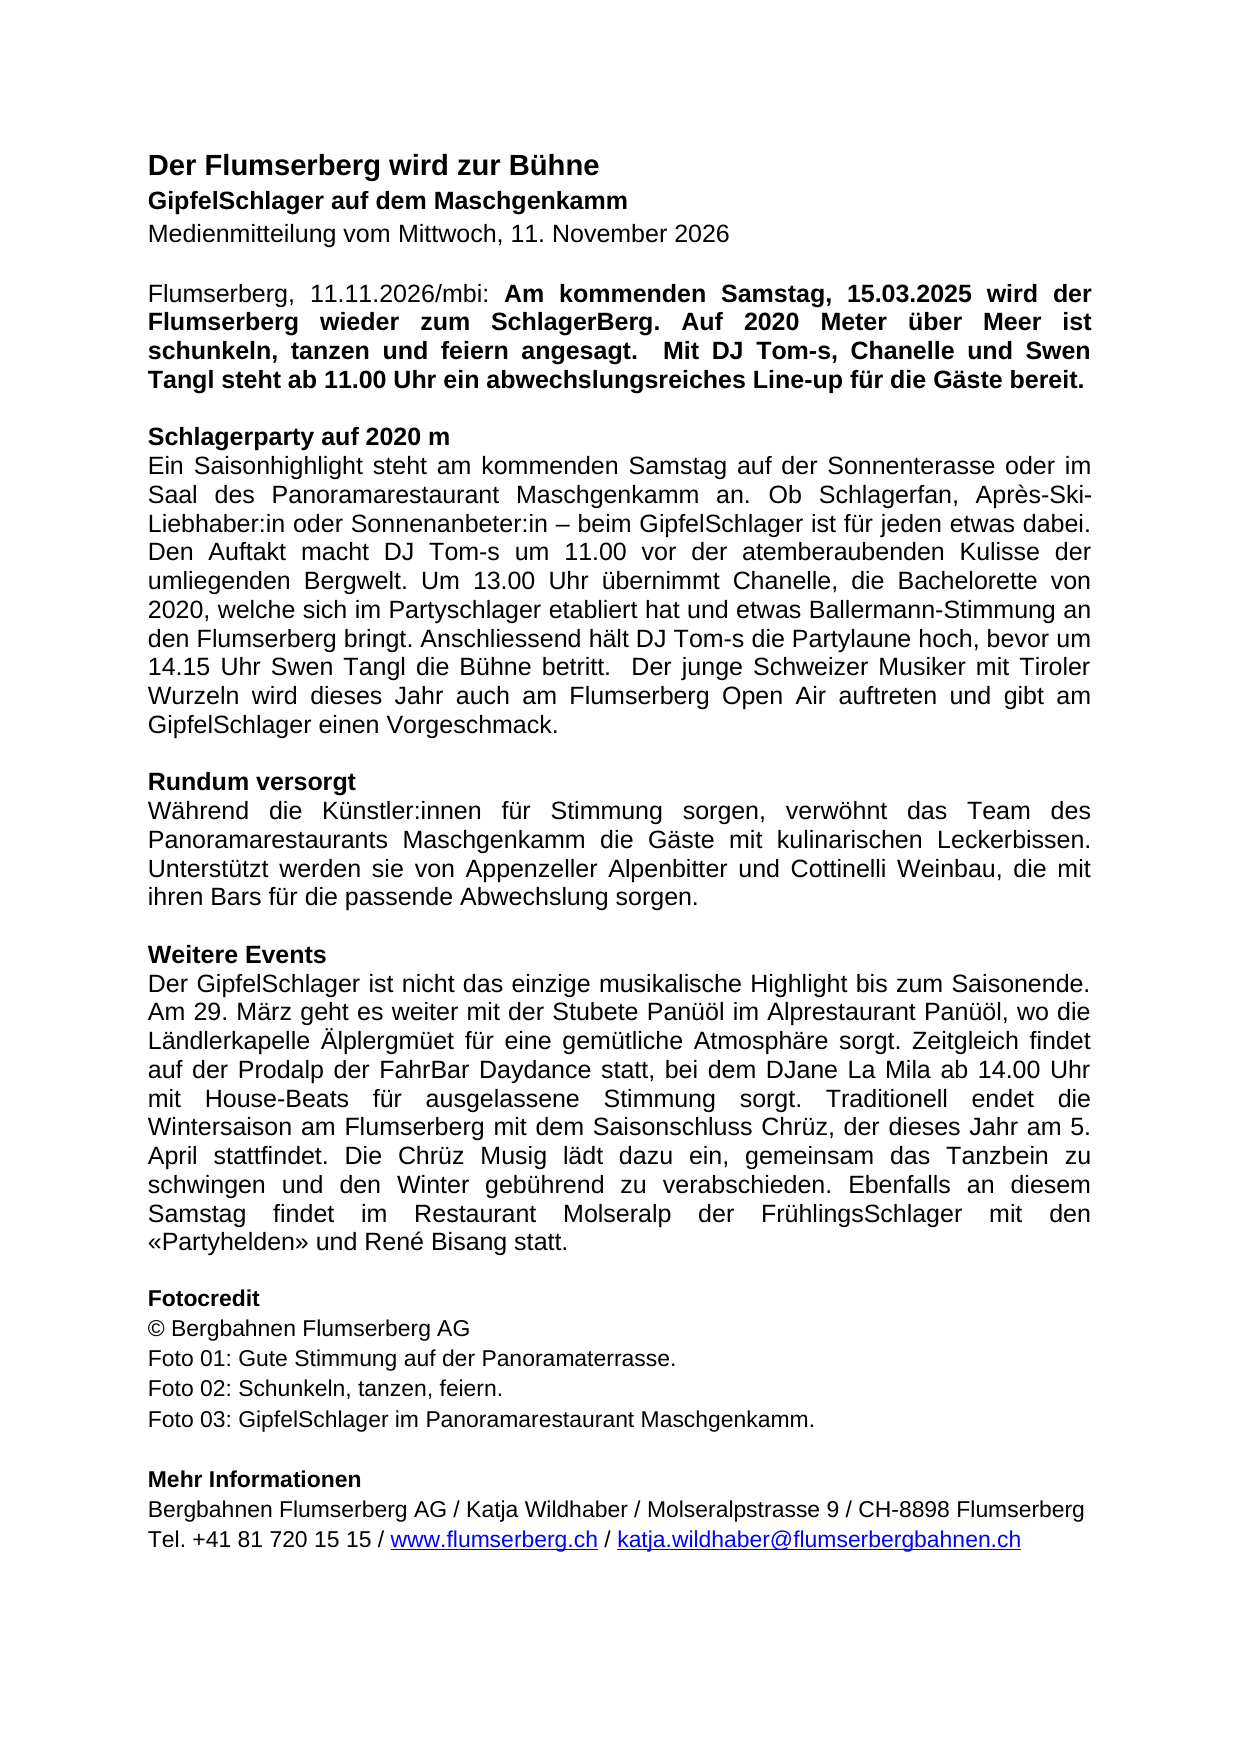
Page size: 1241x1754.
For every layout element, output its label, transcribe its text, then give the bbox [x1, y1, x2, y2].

text Bergbahnen Flumserberg AG / Katja Wildhaber / Molseralpstrasse 9 / CH-8898 Flumserberg [148, 1496, 1093, 1523]
text Während die Künstler:innen für Stimmung sorgen, verwöhnt das Team des Panoramarestaurants Maschgenkamm die Gäste mit kulinarischen Leckerbissen. Unterstützt werden sie von Appenzeller Alpenbitter und Cottinelli Weinbau, die mit ihren Bars für die passende Abwechslung sorgen. [148, 796, 1093, 911]
text Weitere Events [148, 940, 1093, 968]
text Foto 03: GipfelSchlager im Panoramarestaurant Maschgenkamm. [148, 1406, 1093, 1432]
text Rundum versorgt [148, 767, 1093, 796]
text Ein Saisonhighlight steht am kommenden Samstag auf der Sonnenterasse oder im Saal des Panoramarestaurant Maschgenkamm an. Ob Schlagerfan, Après-Ski-Liebhaber:in oder Sonnenanbeter:in – beim GipfelSchlager ist für jeden etwas dabei. Den Auftakt macht DJ Tom-s um 11.00 vor der atemberaubenden Kulisse der umliegenden Bergwelt. Um 13.00 Uhr übernimmt Chanelle, die Bachelorette von 2020, welche sich im Partyschlager etabliert hat und etwas Ballermann-Stimmung an den Flumserberg bringt. Anschliessend hält DJ Tom-s die Partylaune hoch, bevor um 14.15 Uhr Swen Tangl die Bühne betritt. Der junge Schweizer Musiker mit Tiroler Wurzeln wird dieses Jahr auch am Flumserberg Open Air auftreten und gibt am GipfelSchlager einen Vorgeschmack. [148, 451, 1093, 738]
text GipfelSchlager auf dem Maschgenkamm [148, 186, 1093, 215]
text © Bergbahnen Flumserberg AG [148, 1315, 1093, 1341]
text Der Flumserberg wird zur Bühne [148, 148, 1093, 181]
text Medienmitteilung vom Dienstag, 11. März 2025 [148, 219, 1093, 248]
text Fotocredit [148, 1285, 1093, 1311]
text Mehr Informationen [148, 1466, 1093, 1492]
text Flumserberg, 11.03.2025/mbi: Am kommenden Samstag, 15.03.2025 wird der Flumserberg wieder zum SchlagerBerg. Auf 2020 Meter über Meer ist schunkeln, tanzen und feiern angesagt. Mit DJ Tom-s, Chanelle und Swen Tangl steht ab 11.00 Uhr ein abwechslungsreiches Line-up für die Gäste bereit. [148, 278, 1093, 393]
text Foto 02: Schunkeln, tanzen, feiern. [148, 1375, 1093, 1402]
text Foto 01: Gute Stimmung auf der Panoramaterrasse. [148, 1345, 1093, 1372]
text Schlagerparty auf 2020 m [148, 422, 1093, 451]
text Der GipfelSchlager ist nicht das einzige musikalische Highlight bis zum Saisonende. Am 29. März geht es weiter mit der Stubete Panüöl im Alprestaurant Panüöl, wo die Ländlerkapelle Älplergmüet für eine gemütliche Atmosphäre sorgt. Zeitgleich findet auf der Prodalp der FahrBar Daydance statt, bei dem DJane La Mila ab 14.00 Uhr mit House-Beats für ausgelassene Stimmung sorgt. Traditionell endet die Wintersaison am Flumserberg mit dem Saisonschluss Chrüz, der dieses Jahr am 5. April stattfindet. Die Chrüz Musig lädt dazu ein, gemeinsam das Tanzbein zu schwingen und den Winter gebührend zu verabschieden. Ebenfalls an diesem Samstag findet im Restaurant Molseralp der FrühlingsSchlager mit den «Partyhelden» und René Bisang statt. [148, 968, 1093, 1256]
text Tel. +41 81 720 15 15 / www.flumserberg.ch / katja.wildhaber@flumserbergbahnen.ch [148, 1526, 1093, 1553]
